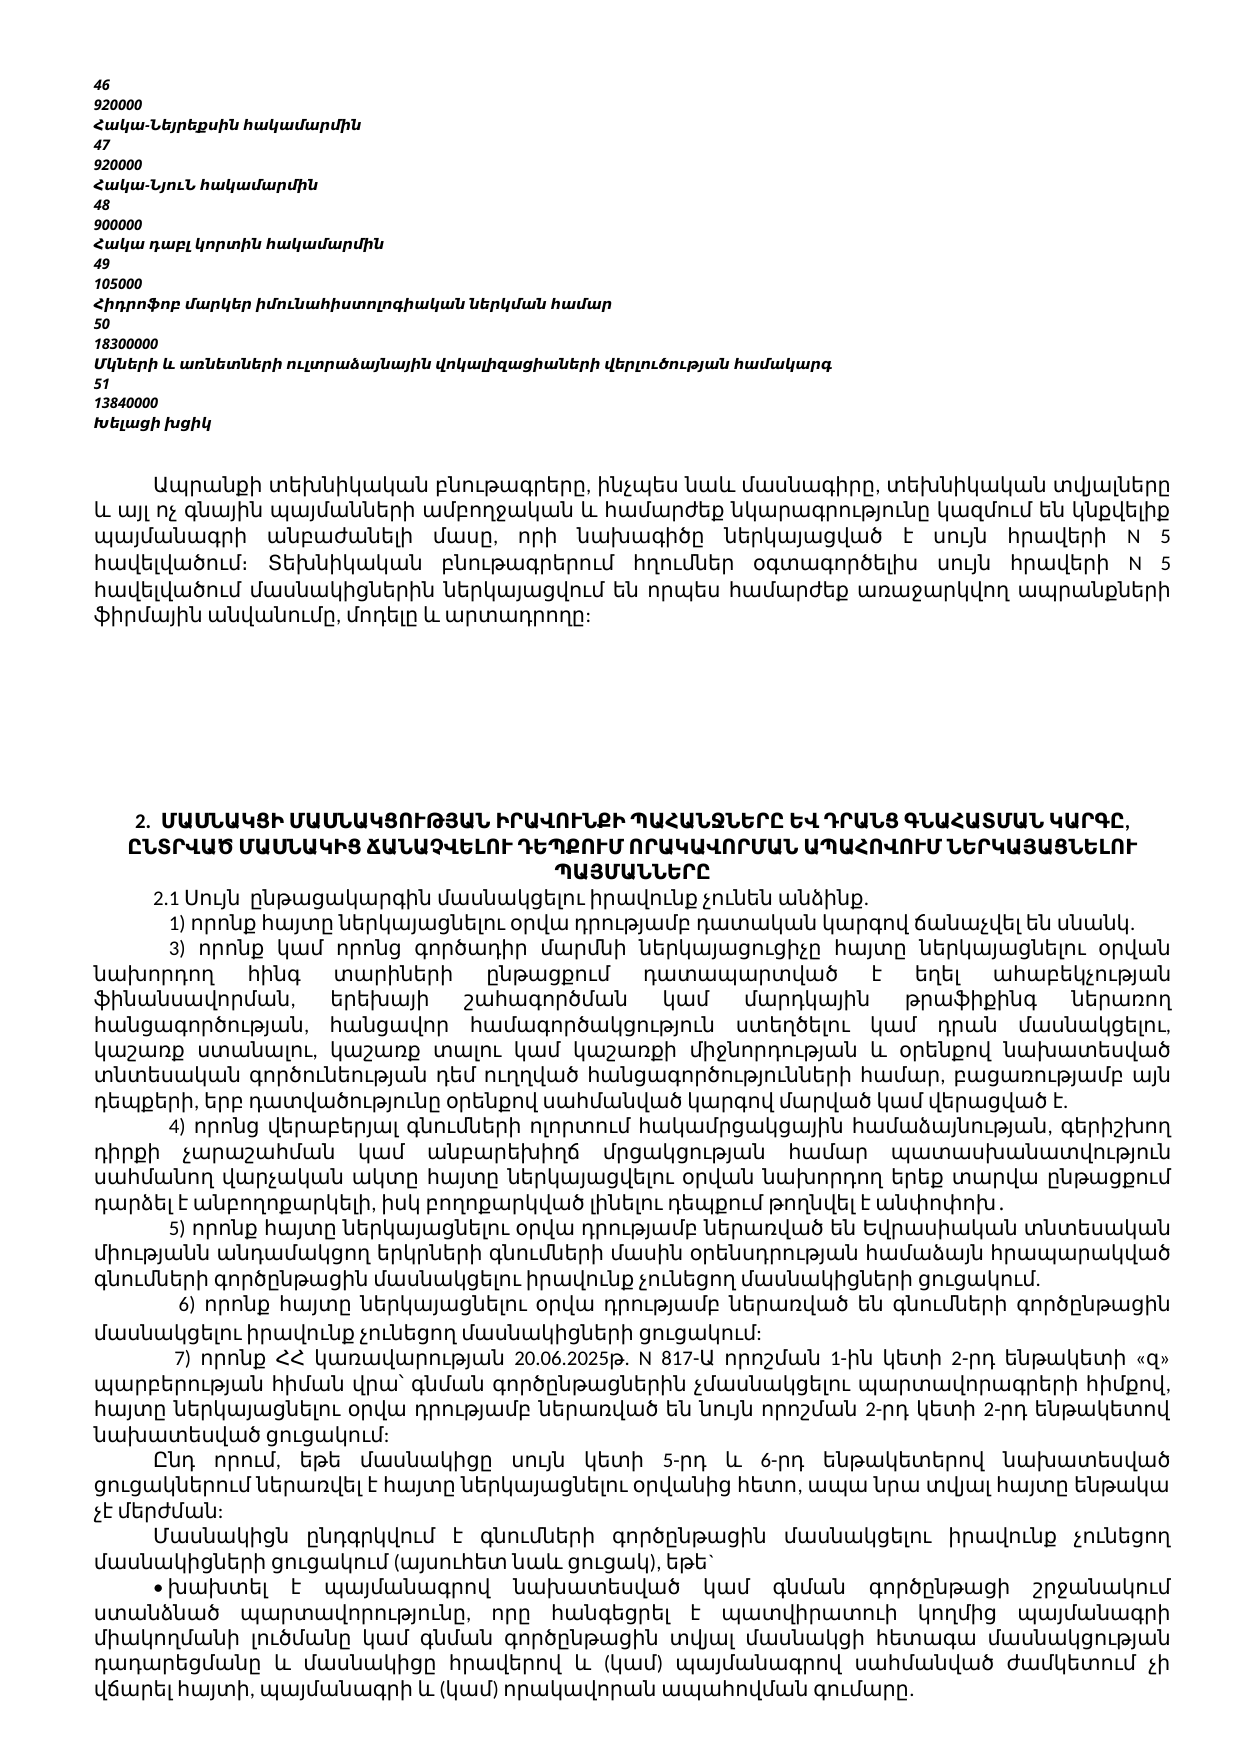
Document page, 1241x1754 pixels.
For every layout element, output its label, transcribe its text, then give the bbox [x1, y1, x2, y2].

text 1) որոնք հայտը ներկայացնելու օրվա դրությամբ դատական կարգով ճանաչվել են սնանկ. [94, 910, 1171, 936]
text 2. ՄԱՍՆԱԿՑԻ ՄԱՍՆԱԿՑՈՒԹՅԱՆ ԻՐԱՎՈՒՆՔԻ ՊԱՀԱՆՋՆԵՐԸ ԵՎ ԴՐԱՆՑ ԳՆԱՀԱՏՄԱՆ ԿԱՐԳԸ, ԸՆՏՐՎԱԾ ՄԱՍՆԱԿԻՑ ՃԱՆԱՉՎԵԼՈՒ ԴԵՊՔՈՒՄ ՈՐԱԿԱՎՈՐՄԱՆ ԱՊԱՀՈՎՈՒՄ ՆԵՐԿԱՅԱՑՆԵԼՈՒ ՊԱՅՄԱՆՆԵՐԸ [94, 808, 1171, 885]
text Ապրանքի տեխնիկական բնութագրերը, ինչպես նաև մասնագիրը, տեխնիկական տվյալները և այլ ոչ գնային պայմանների ամբողջական և համարժեք նկարագրությունը կազմում են կնքվելիք պայմանագրի անբաժանելի մասը, որի նախագիծը ներկայացված է սույն հրավերի N 5 հավելվածում։ Տեխնիկական բնութագրերում հղումներ օգտագործելիս սույն հրավերի N 5 հավելվածում մասնակիցներին ներկայացվում են որպես համարժեք առաջարկվող ապրանքների ֆիրմային անվանումը, մոդելը և արտադրողը: [94, 472, 1171, 628]
text 6) որոնք հայտը ներկայացնելու օրվա դրությամբ ներառված են գնումների գործընթացին մասնակցելու իրավունք չունեցող մասնակիցների ցուցակում: [94, 1291, 1171, 1346]
text 7) որոնք ՀՀ կառավարության 20.06.2025թ. N 817-Ա որոշման 1-ին կետի 2-րդ ենթակետի «զ» պարբերության հիման վրա՝ գնման գործընթացներին չմասնակցելու պարտավորագրերի հիմքով, հայտը ներկայացնելու օրվա դրությամբ ներառված են նույն որոշման 2-րդ կետի 2-րդ ենթակետով նախատեսված ցուցակում: [94, 1346, 1171, 1447]
text 5) որոնք հայտը ներկայացնելու օրվա դրությամբ ներառված են Եվրասիական տնտեսական միությանն անդամակցող երկրների գնումների մասին օրենսդրության համաձայն հրապարակված գնումների գործընթացին մասնակցելու իրավունք չունեցող մասնակիցների ցուցակում. [94, 1215, 1171, 1291]
text • խախտել է պայմանագրով նախատեսված կամ գնման գործընթացի շրջանակում ստանձնած պարտավորությունը, որը հանգեցրել է պատվիրատուի կողմից պայմանագրի միակողմանի լուծմանը կամ գնման գործընթացին տվյալ մասնակցի հետագա մասնակցության դադարեցմանը և մասնակիցը հրավերով և (կամ) պայմանագրով սահմանված ժամկետում չի վճարել հայտի, պայմանագրի և (կամ) որակավորան ապահովման գումարը. [94, 1574, 1171, 1701]
text Մասնակիցն ընդգրկվում է գնումների գործընթացին մասնակցելու իրավունք չունեցող մասնակիցների ցուցակում (այսուհետ նաև ցուցակ), եթե` [94, 1523, 1171, 1574]
text 2.1 Սույն ընթացակարգին մասնակցելու իրավունք չունեն անձինք. [94, 885, 1171, 910]
text Ընդ որում, եթե մասնակիցը սույն կետի 5-րդ և 6-րդ ենթակետերով նախատեսված ցուցակներում ներառվել է հայտը ներկայացնելու օրվանից հետո, ապա նրա տվյալ հայտը ենթակա չէ մերժման: [94, 1447, 1171, 1523]
text 3) որոնք կամ որոնց գործադիր մարմնի ներկայացուցիչը հայտը ներկայացնելու օրվան նախորդող հինգ տարիների ընթացքում դատապարտված է եղել ահաբեկչության ֆինանսավորման, երեխայի շահագործման կամ մարդկային թրաֆիքինգ ներառող հանցագործության, հանցավոր համագործակցություն ստեղծելու կամ դրան մասնակցելու, կաշառք ստանալու, կաշառք տալու կամ կաշառքի միջնորդության և օրենքով նախատեսված տնտեսական գործունեության դեմ ուղղված հանցագործությունների համար, բացառությամբ այն դեպքերի, երբ դատվածությունը օրենքով սահմանված կարգով մարված կամ վերացված է. [94, 936, 1171, 1113]
text 4) որոնց վերաբերյալ գնումների ոլորտում հակամրցակցային համաձայնության, գերիշխող դիրքի չարաշահման կամ անբարեխիղճ մրցակցության համար պատասխանատվություն սահմանող վարչական ակտը հայտը ներկայացվելու օրվան նախորդող երեք տարվա ընթացքում դարձել է անբողոքարկելի, իսկ բողոքարկված լինելու դեպքում թողնվել է անփոփոխ․ [94, 1113, 1171, 1215]
